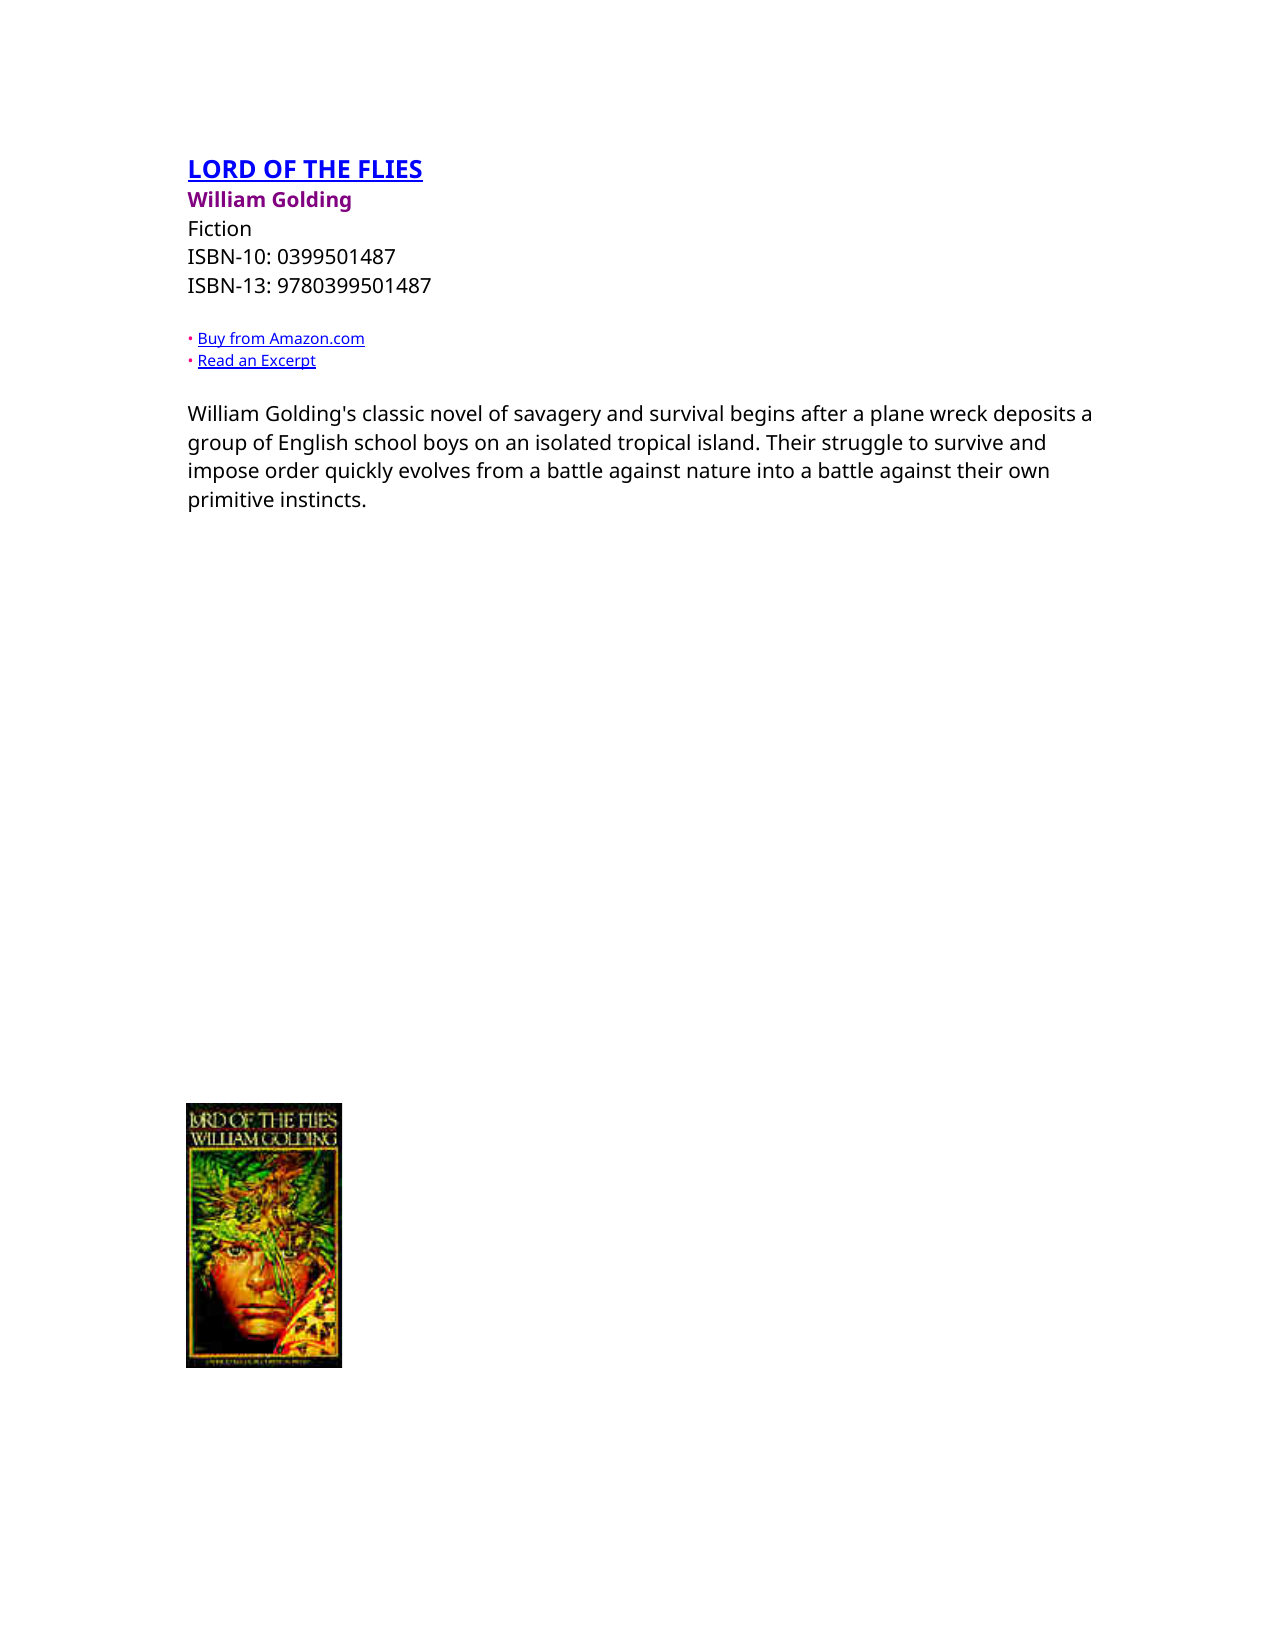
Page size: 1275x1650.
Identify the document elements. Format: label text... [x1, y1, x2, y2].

table_cell LORD OF THE FLIES William Golding Fiction ISBN-10: 0399501487 ISBN-13: 9780399501487 • Buy from Amazon.com • Read an Excerpt William Golding's classic novel of savagery and survival begins after a plane wreck deposits a group of English school boys on an isolated tropical island. Their struggle to survive and impose order quickly evolves from a battle against nature into a battle against their own primitive instincts. [186, 150, 1095, 1369]
picture [186, 1103, 343, 1368]
